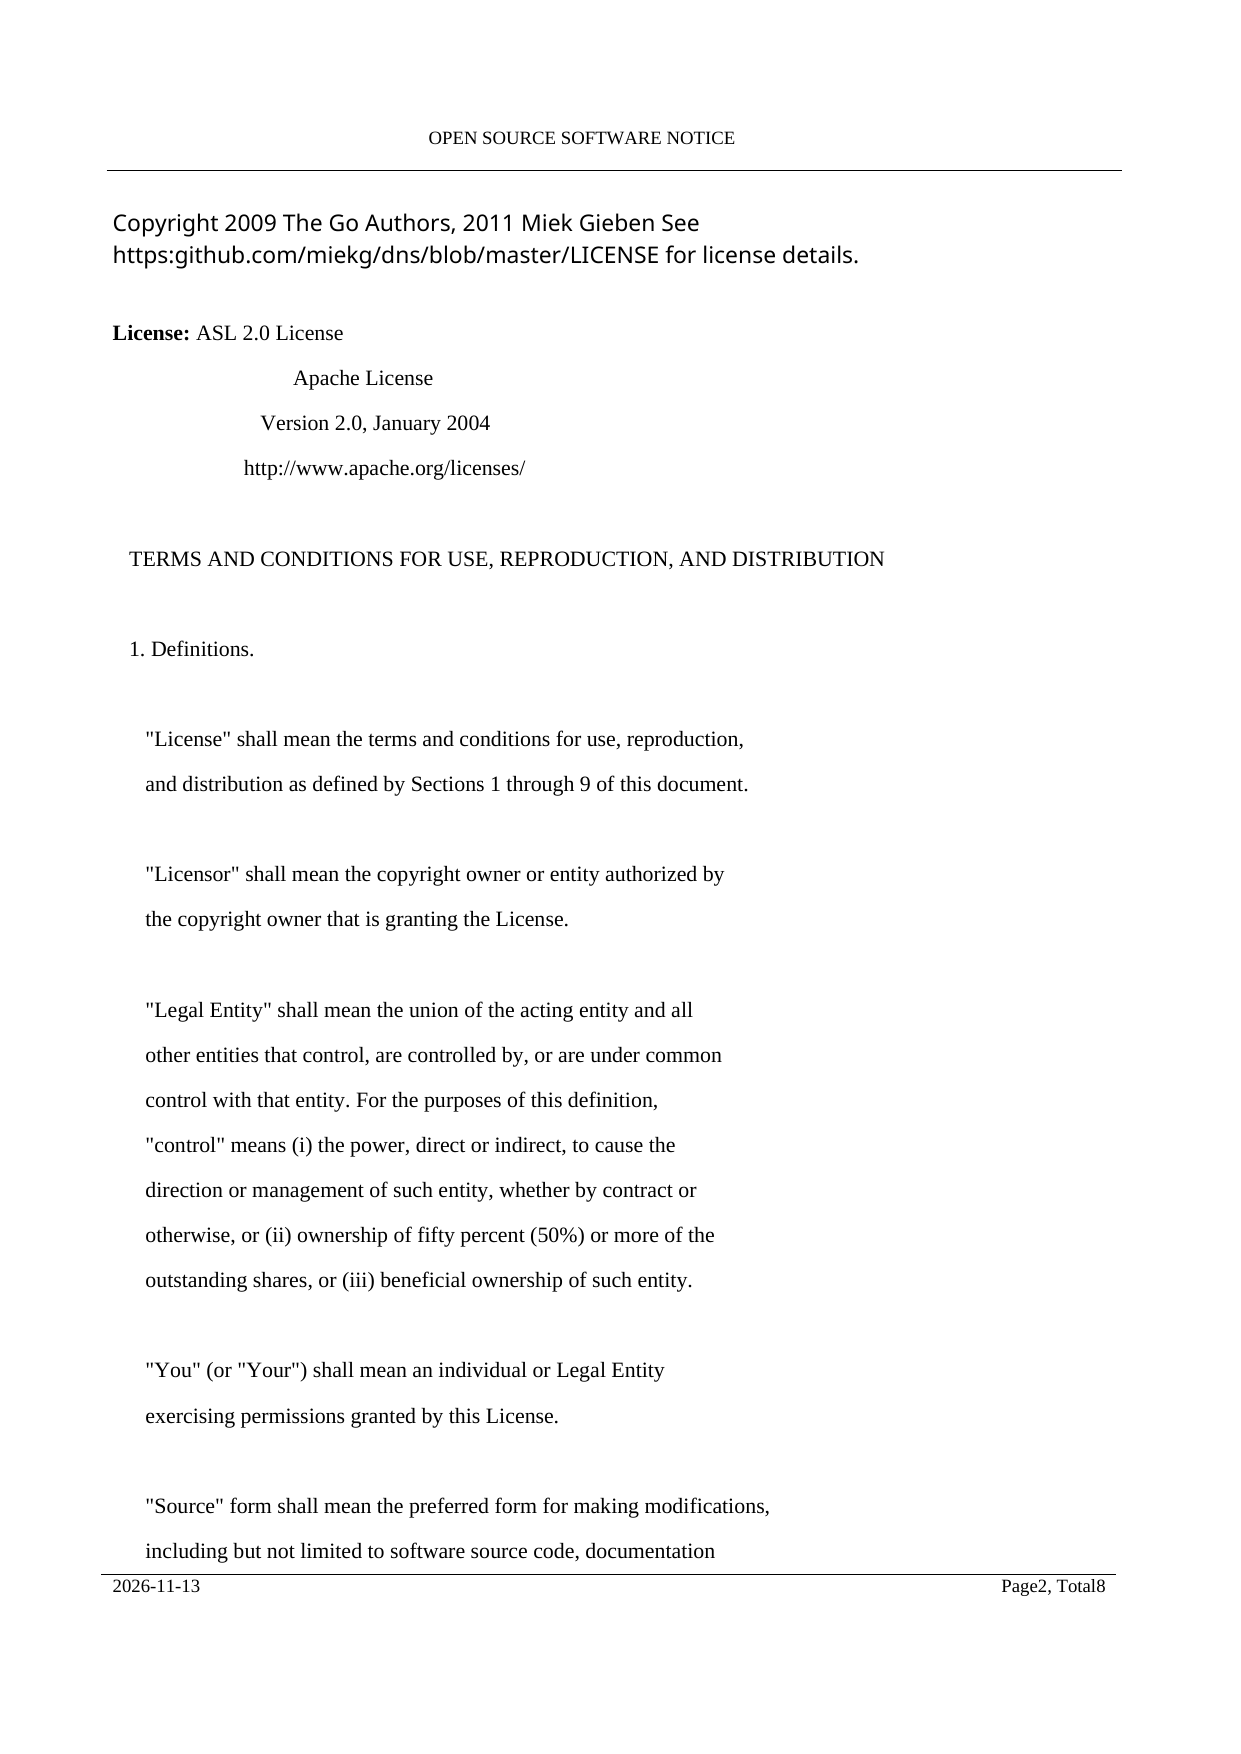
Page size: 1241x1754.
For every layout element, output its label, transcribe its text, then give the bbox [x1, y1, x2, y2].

text Version 2.0, January 2004 [112, 407, 1128, 439]
text otherwise, or (ii) ownership of fifty percent (50%) or more of the [112, 1218, 1128, 1251]
text "License" shall mean the terms and conditions for use, reproduction, [112, 722, 1128, 755]
text TERMS AND CONDITIONS FOR USE, REPRODUCTION, AND DISTRIBUTION [112, 542, 1128, 574]
text exercising permissions granted by this License. [112, 1399, 1128, 1431]
text direction or management of such entity, whether by contract or [112, 1173, 1128, 1206]
text the copyright owner that is granting the License. [112, 903, 1128, 935]
text "Licensor" shall mean the copyright owner or entity authorized by [112, 858, 1128, 890]
text "Source" form shall mean the preferred form for making modifications, [112, 1489, 1128, 1522]
text and distribution as defined by Sections 1 through 9 of this document. [112, 767, 1128, 800]
text other entities that control, are controlled by, or are under common [112, 1038, 1128, 1071]
text http://www.apache.org/licenses/ [112, 452, 1128, 484]
text Apache License [112, 362, 1128, 394]
text License: ASL 2.0 License [112, 316, 1128, 349]
text "control" means (i) the power, direct or indirect, to cause the [112, 1128, 1128, 1161]
text "You" (or "Your") shall mean an individual or Legal Entity [112, 1354, 1128, 1386]
text "Legal Entity" shall mean the union of the acting entity and all [112, 993, 1128, 1026]
text 1. Definitions. [112, 632, 1128, 665]
text Copyright 2009 The Go Authors, 2011 Miek Gieben See https:github.com/miekg/dns/blob/master/LICENSE for license details. [112, 206, 1128, 271]
text including but not limited to software source code, documentation [112, 1534, 1128, 1567]
text control with that entity. For the purposes of this definition, [112, 1083, 1128, 1116]
text outstanding shares, or (iii) beneficial ownership of such entity. [112, 1264, 1128, 1296]
